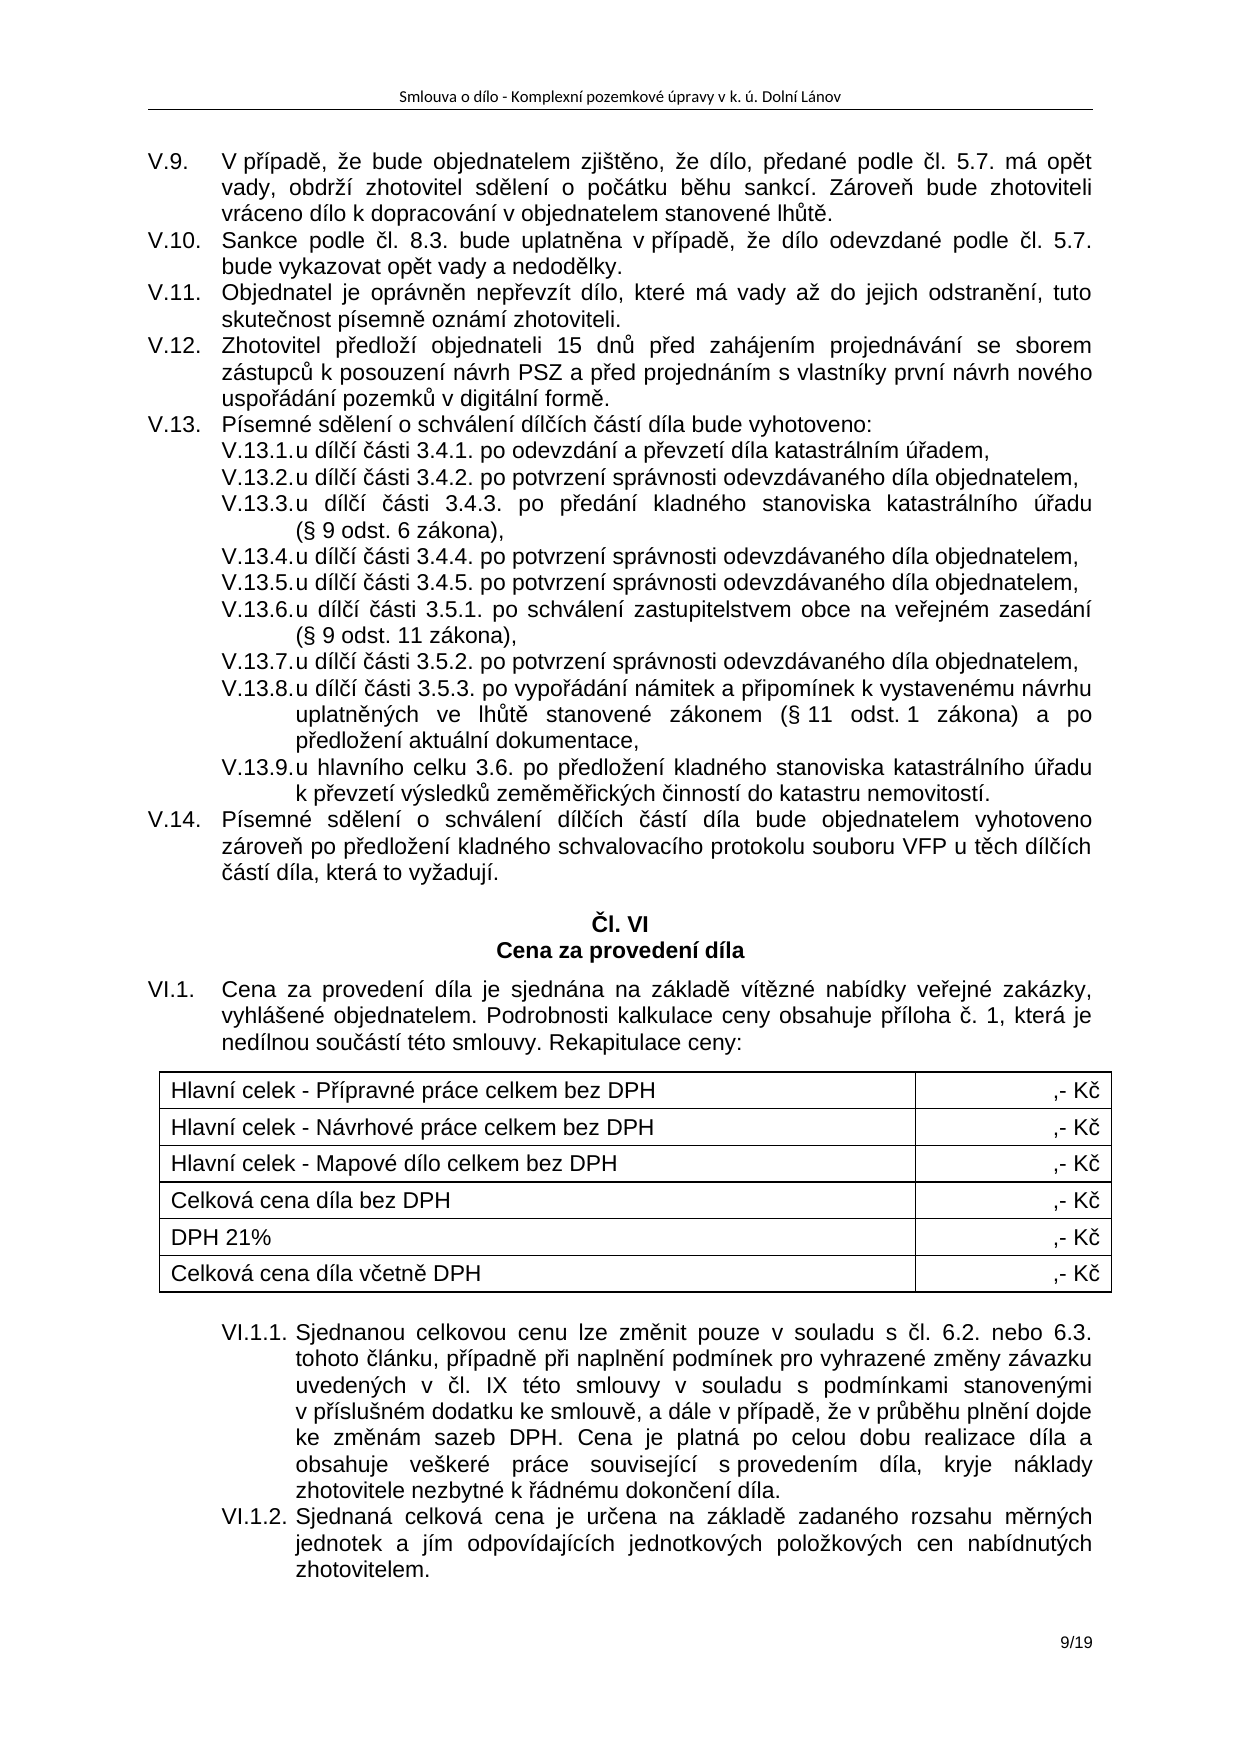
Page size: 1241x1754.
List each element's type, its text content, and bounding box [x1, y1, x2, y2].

text u dílčí části 3.4.5. po potvrzení správnosti odevzdávaného díla objednatelem, [221, 569, 1093, 596]
table_header Hlavní celek - Přípravné práce celkem bez DPH [160, 1073, 915, 1108]
table_cell Celková cena díla včetně DPH [160, 1256, 915, 1291]
table_cell ,- Kč [916, 1146, 1111, 1181]
table_cell ,- Kč [916, 1256, 1111, 1291]
table_cell ,- Kč [916, 1183, 1111, 1218]
list V případě, že bude objednatelem zjištěno, že dílo, předané podle čl. 5.7. má opět vady, obdrží zhotovitel sdělení o počátku běhu sankcí. Zároveň bude zhotoviteli vráceno dílo k dopracování v objednatelem stanovené lhůtě. [148, 148, 1093, 227]
table_cell ,- Kč [916, 1109, 1111, 1145]
text u dílčí části 3.5.2. po potvrzení správnosti odevzdávaného díla objednatelem, [221, 648, 1093, 675]
table_cell Hlavní celek - Návrhové práce celkem bez DPH [160, 1109, 915, 1145]
table_header ,- Kč [916, 1073, 1111, 1108]
table_cell ,- Kč [916, 1219, 1111, 1255]
text u dílčí části 3.4.4. po potvrzení správnosti odevzdávaného díla objednatelem, [221, 543, 1093, 569]
text u dílčí části 3.5.1. po schválení zastupitelstvem obce na veřejném zasedání (§ 9 odst. 11 zákona), [221, 596, 1093, 648]
text u dílčí části 3.4.1. po odevzdání a převzetí díla katastrálním úřadem, [221, 437, 1093, 464]
table_cell Hlavní celek - Mapové dílo celkem bez DPH [160, 1146, 915, 1181]
text u dílčí části 3.4.3. po předání kladného stanoviska katastrálního úřadu (§ 9 odst. 6 zákona), [221, 490, 1093, 543]
list Objednatel je oprávněn nepřevzít dílo, které má vady až do jejich odstranění, tuto skutečnost písemně oznámí zhotoviteli. [148, 279, 1093, 332]
text u dílčí části 3.4.2. po potvrzení správnosti odevzdávaného díla objednatelem, [221, 464, 1093, 490]
table_cell Celková cena díla bez DPH [160, 1183, 915, 1218]
list Cena za provedení díla je sjednána na základě vítězné nabídky veřejné zakázky, vyhlášené objednatelem. Podrobnosti kalkulace ceny obsahuje příloha č. 1, která je nedílnou součástí této smlouvy. Rekapitulace ceny: [148, 976, 1093, 1055]
table_cell DPH 21% [160, 1219, 915, 1255]
list Písemné sdělení o schválení dílčích částí díla bude objednatelem vyhotoveno zároveň po předložení kladného schvalovacího protokolu souboru VFP u těch dílčích částí díla, která to vyžadují. [148, 806, 1093, 886]
subtitle Čl. VI Cena za provedení díla [148, 911, 1093, 963]
text Sjednanou celkovou cenu lze změnit pouze v souladu s čl. 6.2. nebo 6.3. tohoto článku, případně při naplnění podmínek pro vyhrazené změny závazku uvedených v čl. IX této smlouvy v souladu s podmínkami stanovenými v příslušném dodatku ke smlouvě, a dále v případě, že v průběhu plnění dojde ke změnám sazeb DPH. Cena je platná po celou dobu realizace díla a obsahuje veškeré práce související s provedením díla, kryje náklady zhotovitele nezbytné k řádnému dokončení díla. [221, 1319, 1093, 1503]
text u dílčí části 3.5.3. po vypořádání námitek a připomínek k vystavenému návrhu uplatněných ve lhůtě stanovené zákonem (§ 11 odst. 1 zákona) a po předložení aktuální dokumentace, [221, 675, 1093, 754]
text Sjednaná celková cena je určena na základě zadaného rozsahu měrných jednotek a jím odpovídajících jednotkových položkových cen nabídnutých zhotovitelem. [221, 1503, 1093, 1582]
list Sankce podle čl. 8.3. bude uplatněna v případě, že dílo odevzdané podle čl. 5.7. bude vykazovat opět vady a nedodělky. [148, 227, 1093, 279]
text u hlavního celku 3.6. po předložení kladného stanoviska katastrálního úřadu k převzetí výsledků zeměměřických činností do katastru nemovitostí. [221, 754, 1093, 806]
list Písemné sdělení o schválení dílčích částí díla bude vyhotoveno: [148, 411, 1093, 437]
list Zhotovitel předloží objednateli 15 dnů před zahájením projednávání se sborem zástupců k posouzení návrh PSZ a před projednáním s vlastníky první návrh nového uspořádání pozemků v digitální formě. [148, 332, 1093, 411]
